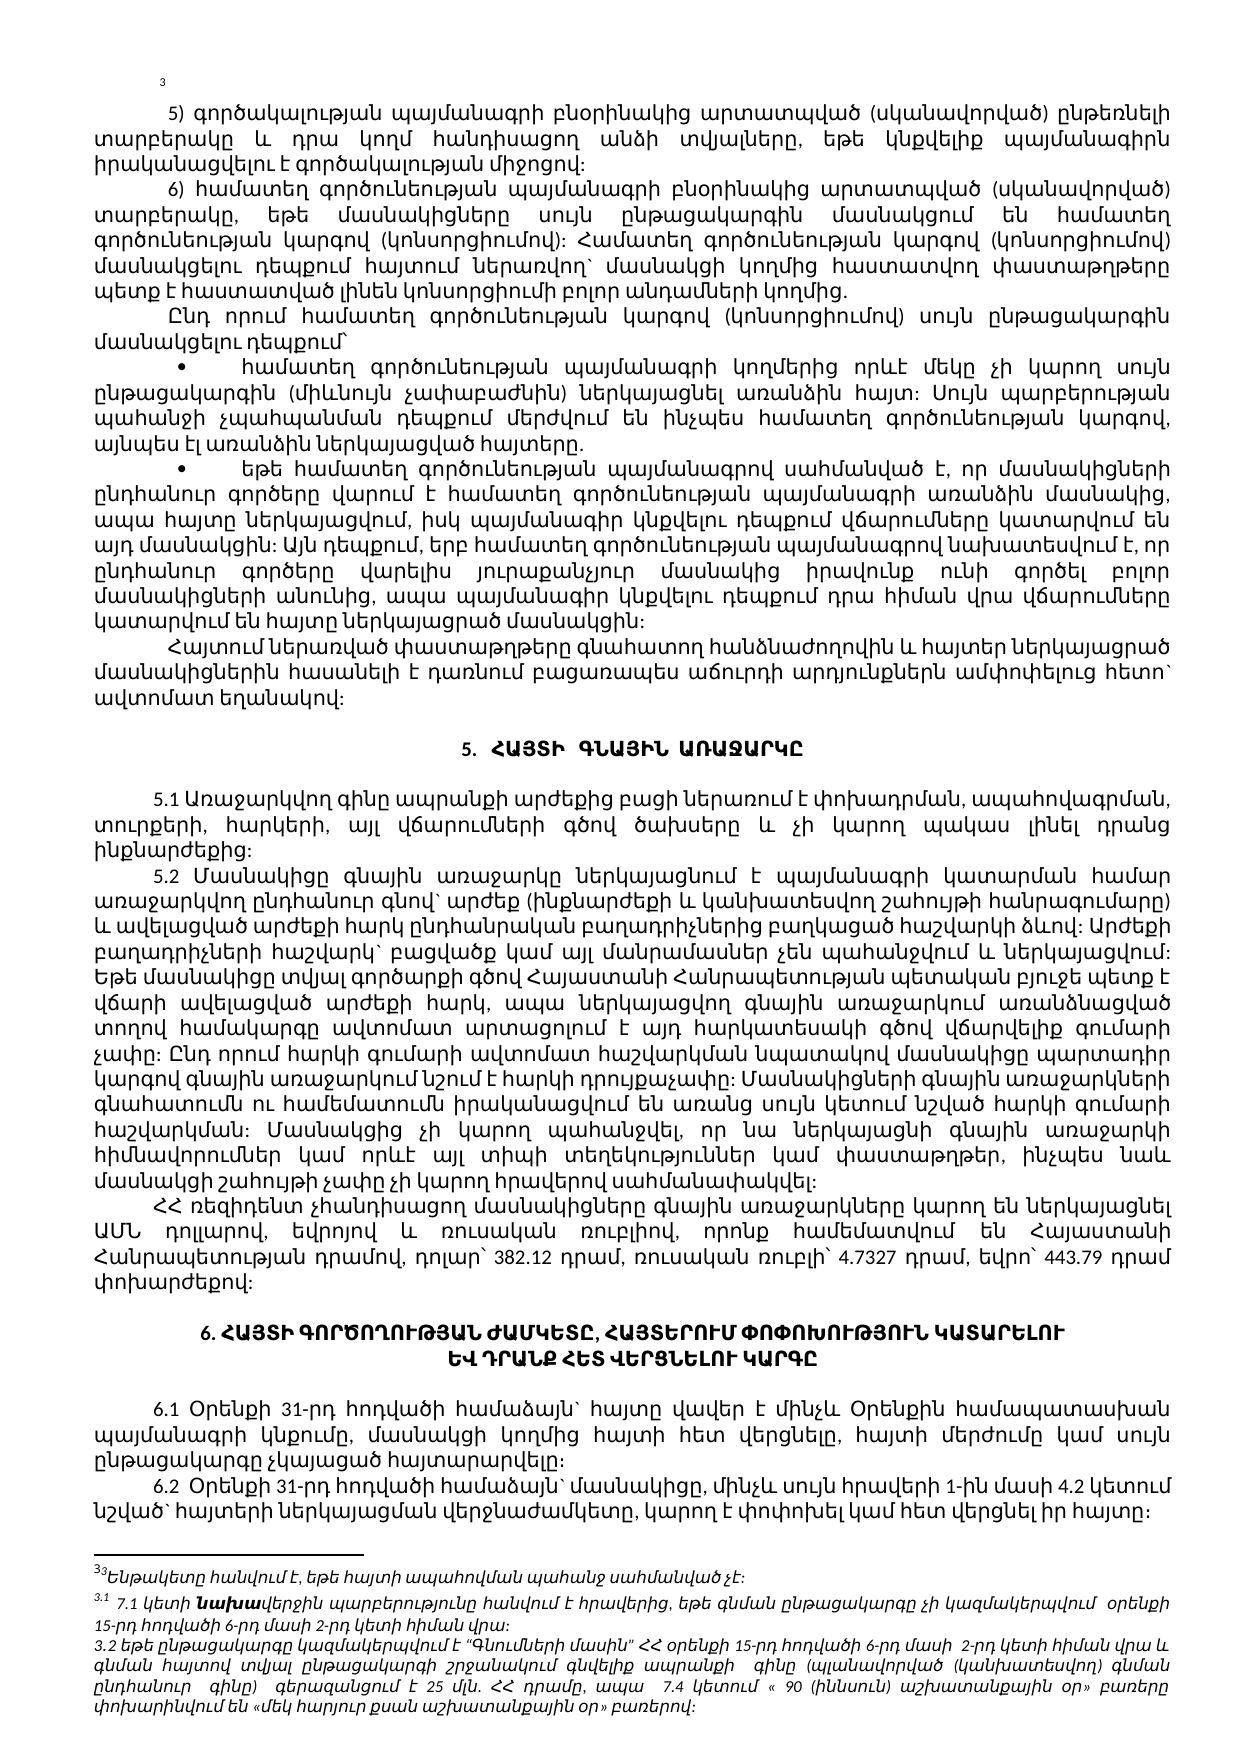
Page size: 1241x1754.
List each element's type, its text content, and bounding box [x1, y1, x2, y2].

text ՀՀ ռեզիդենտ չհանդիսացող մասնակիցները գնային առաջարկները կարող են ներկայացնել ԱՄՆ դոլլարով, եվրոյով և ռուսական ռուբլիով, որոնք համեմատվում են Հայաստանի Հանրապետության դրամով, դոլար՝ 382.12 դրամ, ռուսական ռուբլի՝ 4.7327 դրամ, եվրո՝ 443.79 դրամ փոխարժեքով: [94, 1193, 1171, 1295]
text Ընդ որում համատեղ գործունեության կարգով (կոնսորցիումով) սույն ընթացակարգին մասնակցելու դեպքում՝ [94, 304, 1171, 354]
text 5. ՀԱՅՏԻ ԳՆԱՅԻՆ ԱՌԱՋԱՐԿԸ [94, 736, 1171, 761]
list համատեղ գործունեության պայմանագրի կողմերից որևէ մեկը չի կարող սույն ընթացակարգին (միևնույն չափաբաժնին) ներկայացնել առանձին հայտ: Սույն պարբերության պահանջի չպահպանման դեպքում մերժվում են ինչպես համատեղ գործունեության կարգով, այնպես էլ առանձին ներկայացված հայտերը. [94, 354, 1171, 456]
text 5.1 Առաջարկվող գինը ապրանքի արժեքից բացի ներառում է փոխադրման, ապահովագրման, տուրքերի, հարկերի, այլ վճարումների գծով ծախսերը և չի կարող պակաս լինել դրանց ինքնարժեքից: [94, 787, 1171, 863]
text 3 [94, 75, 1171, 100]
text 5) գործակալության պայմանագրի բնօրինակից արտատպված (սկանավորված) ընթեռնելի տարբերակը և դրա կողմ հանդիսացող անձի տվյալները, եթե կնքվելիք պայմանագիրն իրականացվելու է գործակալության միջոցով: [94, 100, 1171, 177]
list եթե համատեղ գործունեության պայմանագրով սահմանված է, որ մասնակիցների ընդհանուր գործերը վարում է համատեղ գործունեության պայմանագրի առանձին մասնակից, ապա հայտը ներկայացվում, իսկ պայմանագիր կնքվելու դեպքում վճարումները կատարվում են այդ մասնակցին: Այն դեպքում, երբ համատեղ գործունեության պայմանագրով նախատեսվում է, որ ընդհանուր գործերը վարելիս յուրաքանչյուր մասնակից իրավունք ունի գործել բոլոր մասնակիցների անունից, ապա պայմանագիր կնքվելու դեպքում դրա հիման վրա վճարումները կատարվում են հայտը ներկայացրած մասնակցին: [94, 456, 1171, 634]
text Հայտում ներառված փաստաթղթերը գնահատող հանձնաժողովին և հայտեր ներկայացրած մասնակիցներին հասանելի է դառնում բացառապես աճուրդի արդյունքներն ամփոփելուց հետո` ավտոմատ եղանակով: [94, 634, 1171, 710]
text 6. ՀԱՅՏԻ ԳՈՐԾՈՂՈՒԹՅԱՆ ԺԱՄԿԵՏԸ, ՀԱՅՏԵՐՈՒՄ ՓՈՓՈԽՈՒԹՅՈՒՆ ԿԱՏԱՐԵԼՈՒ [94, 1320, 1171, 1346]
text 6) համատեղ գործունեության պայմանագրի բնօրինակից արտատպված (սկանավորված) տարբերակը, եթե մասնակիցները սույն ընթացակարգին մասնակցում են համատեղ գործունեության կարգով (կոնսորցիումով): Համատեղ գործունեության կարգով (կոնսորցիումով) մասնակցելու դեպքում հայտում ներառվող` մասնակցի կողմից հաստատվող փաստաթղթերը պետք է հաստատված լինեն կոնսորցիումի բոլոր անդամների կողմից. [94, 177, 1171, 304]
text 5.2 Մասնակիցը գնային առաջարկը ներկայացնում է պայմանագրի կատարման համար առաջարկվող ընդհանուր գնով` արժեք (ինքնարժեքի և կանխատեսվող շահույթի հանրագումարը) և ավելացված արժեքի հարկ ընդհանրական բաղադրիչներից բաղկացած հաշվարկի ձևով: Արժեքի բաղադրիչների հաշվարկ` բացվածք կամ այլ մանրամասներ չեն պահանջվում և ներկայացվում: Եթե մասնակիցը տվյալ գործարքի գծով Հայաստանի Հանրապետության պետական բյուջե պետք է վճարի ավելացված արժեքի հարկ, ապա ներկայացվող գնային առաջարկում առանձնացված տողով համակարգը ավտոմատ արտացոլում է այդ հարկատեսակի գծով վճարվելիք գումարի չափը: Ընդ որում հարկի գումարի ավտոմատ հաշվարկման նպատակով մասնակիցը պարտադիր կարգով գնային առաջարկում նշում է հարկի դրույքաչափը: Մասնակիցների գնային առաջարկների գնահատումն ու համեմատումն իրականացվում են առանց սույն կետում նշված հարկի գումարի հաշվարկման: Մասնակցից չի կարող պահանջվել, որ նա ներկայացնի գնային առաջարկի հիմնավորումներ կամ որևէ այլ տիպի տեղեկություններ կամ փաստաթղթեր, ինչպես նաև մասնակցի շահույթի չափը չի կարող հրավերով սահմանափակվել: [94, 863, 1171, 1193]
text 6.1 Օրենքի 31-րդ հոդվածի համաձայն` հայտը վավեր է մինչև Օրենքին համապատասխան պայմանագրի կնքումը, մասնակցի կողմից հայտի հետ վերցնելը, հայտի մերժումը կամ սույն ընթացակարգը չկայացած հայտարարվելը։ [94, 1397, 1171, 1473]
text ԵՎ ԴՐԱՆՔ ՀԵՏ ՎԵՐՑՆԵԼՈՒ ԿԱՐԳԸ [94, 1346, 1171, 1371]
text 6.2 Օրենքի 31-րդ հոդվածի համաձայն` մասնակիցը, մինչև սույն հրավերի 1-ին մասի 4.2 կետում նշված` հայտերի ներկայացման վերջնաժամկետը, կարող է փոփոխել կամ հետ վերցնել իր հայտը։ [94, 1473, 1171, 1524]
